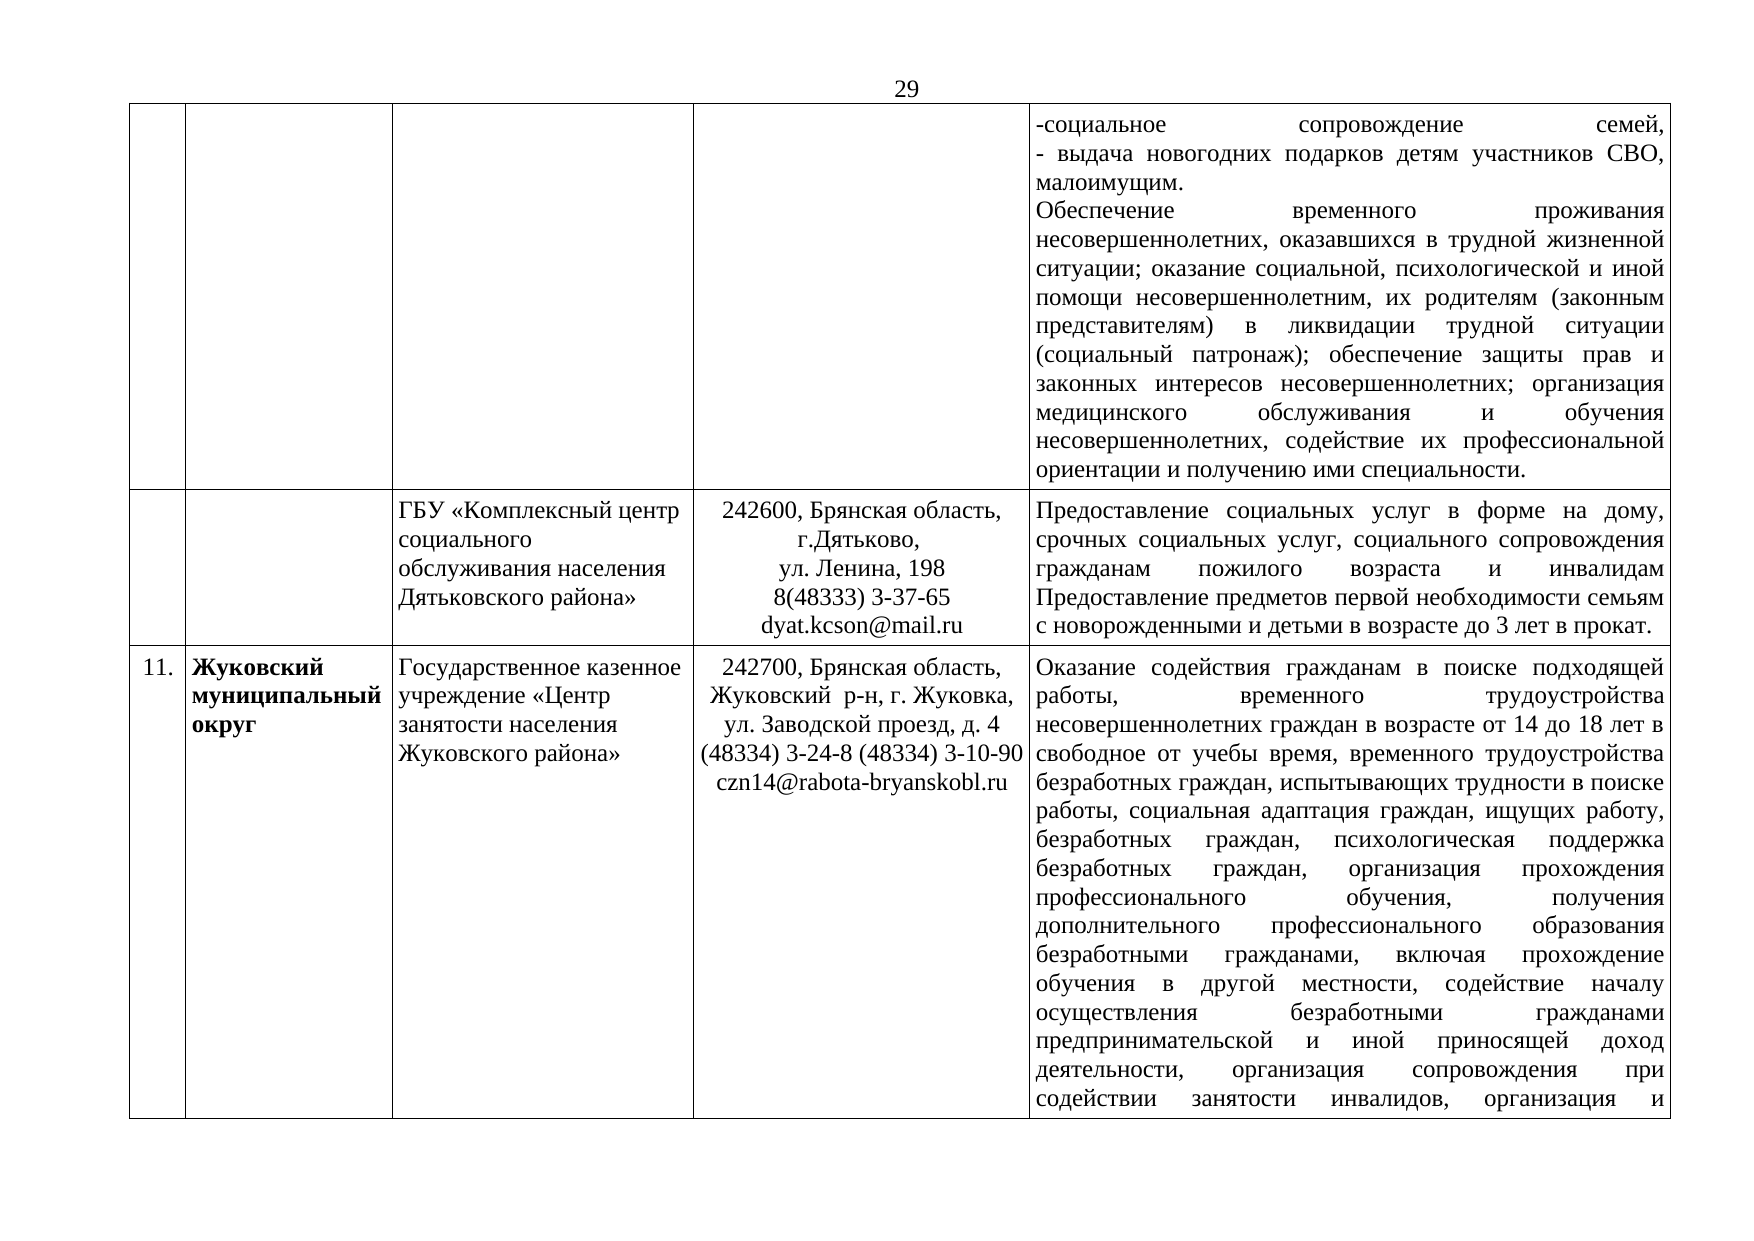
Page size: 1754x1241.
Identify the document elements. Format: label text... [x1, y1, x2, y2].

table_cell [186, 104, 392, 489]
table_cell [1030, 104, 1670, 489]
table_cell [694, 646, 1029, 1118]
table_cell 11. [130, 646, 185, 1118]
table_cell [186, 490, 392, 645]
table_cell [186, 646, 392, 1118]
table_cell Предоставление социальных услуг в форме на дому, срочных социальных услуг, социального сопровождения гражданам пожилого возраста и инвалидам Предоставление предметов первой необходимости семьям с новорожденными и детьми в возрасте до 3 лет в прокат. [1030, 490, 1670, 645]
table_cell ГБУ «Комплексный центр социального обслуживания населения Дятьковского района» [393, 490, 693, 645]
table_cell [393, 646, 693, 1118]
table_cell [393, 104, 693, 489]
table_cell [130, 490, 185, 645]
table_cell [130, 104, 185, 489]
table_cell 242600, Брянская область, г.Дятьково, ул. Ленина, 198 8(48333) 3-37-65 dyat.kcson@mail.ru [694, 490, 1029, 645]
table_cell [1030, 646, 1670, 1118]
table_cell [694, 104, 1029, 489]
